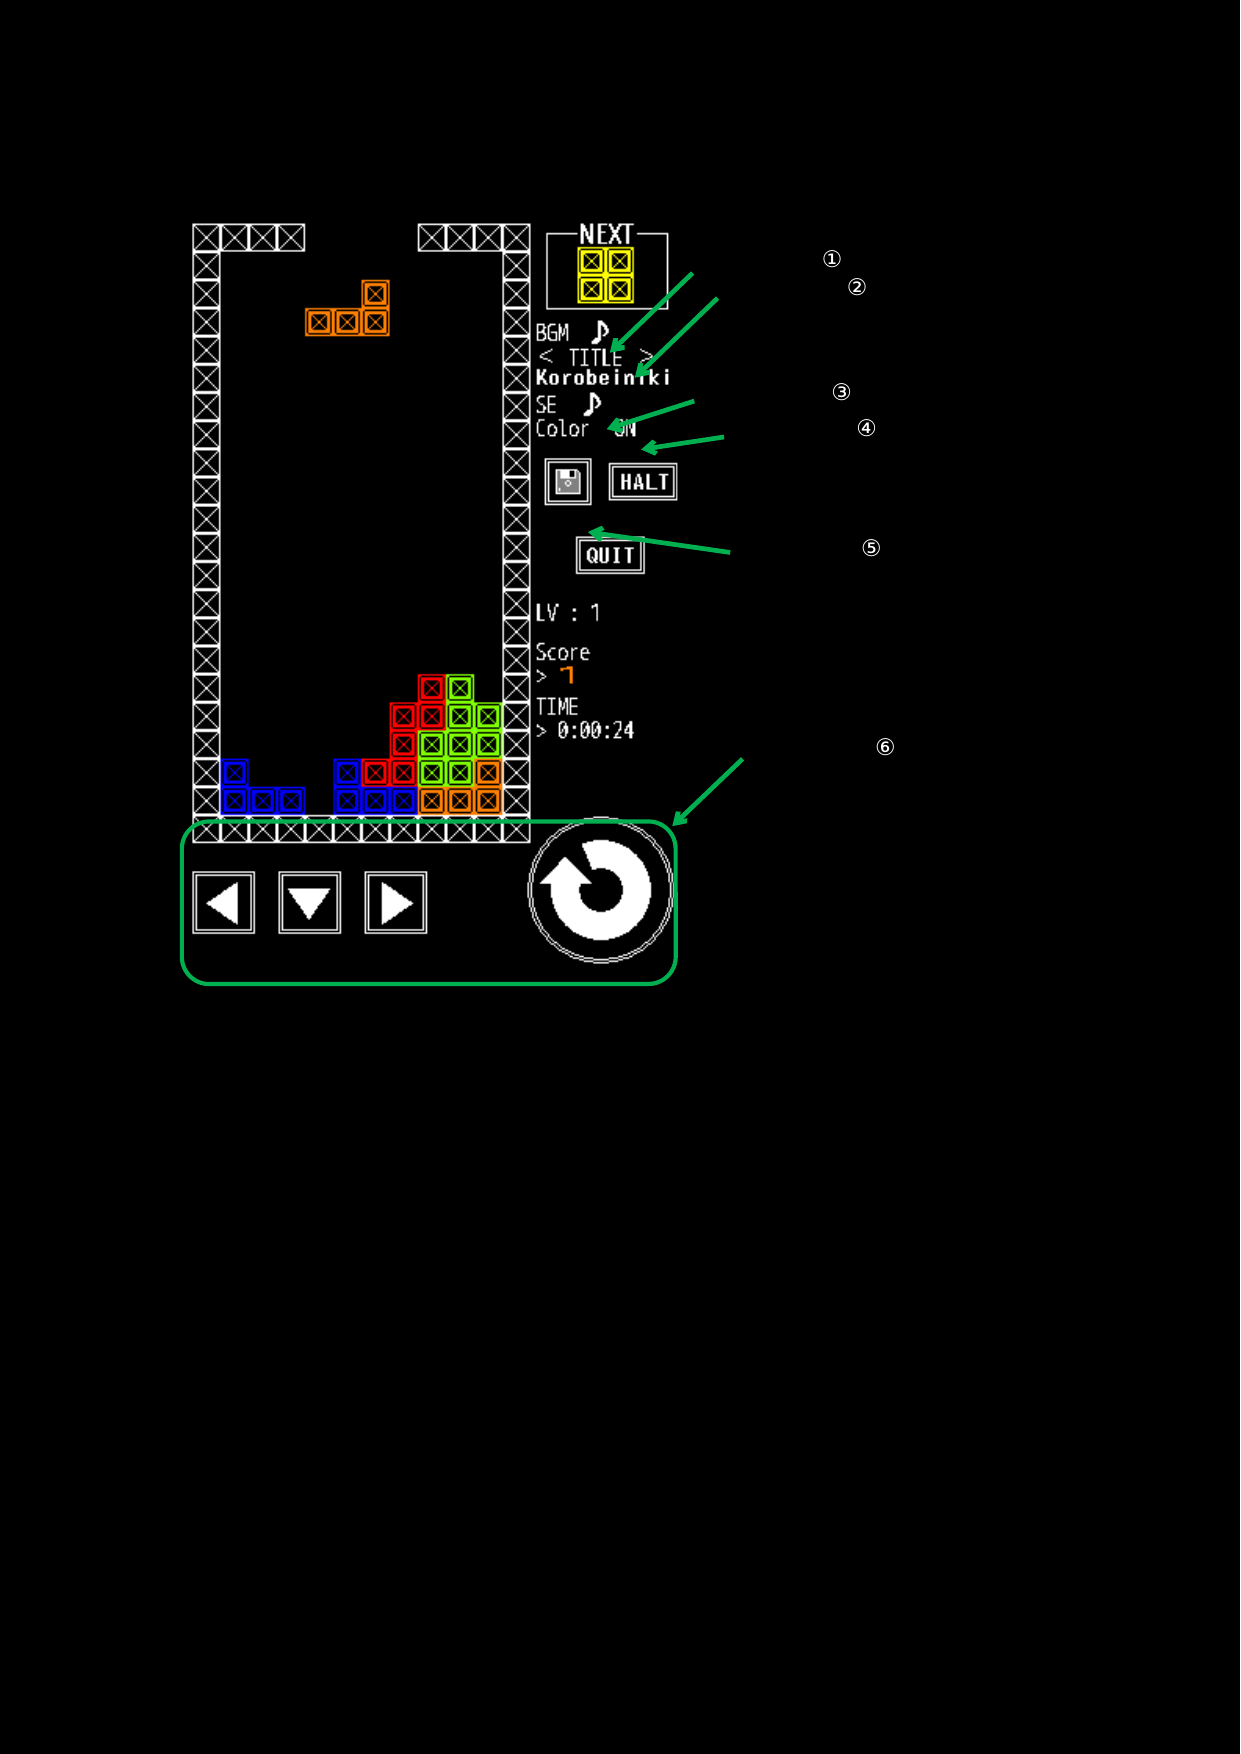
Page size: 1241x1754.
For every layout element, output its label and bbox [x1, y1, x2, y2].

picture [177, 216, 678, 967]
picture [184, 824, 673, 967]
